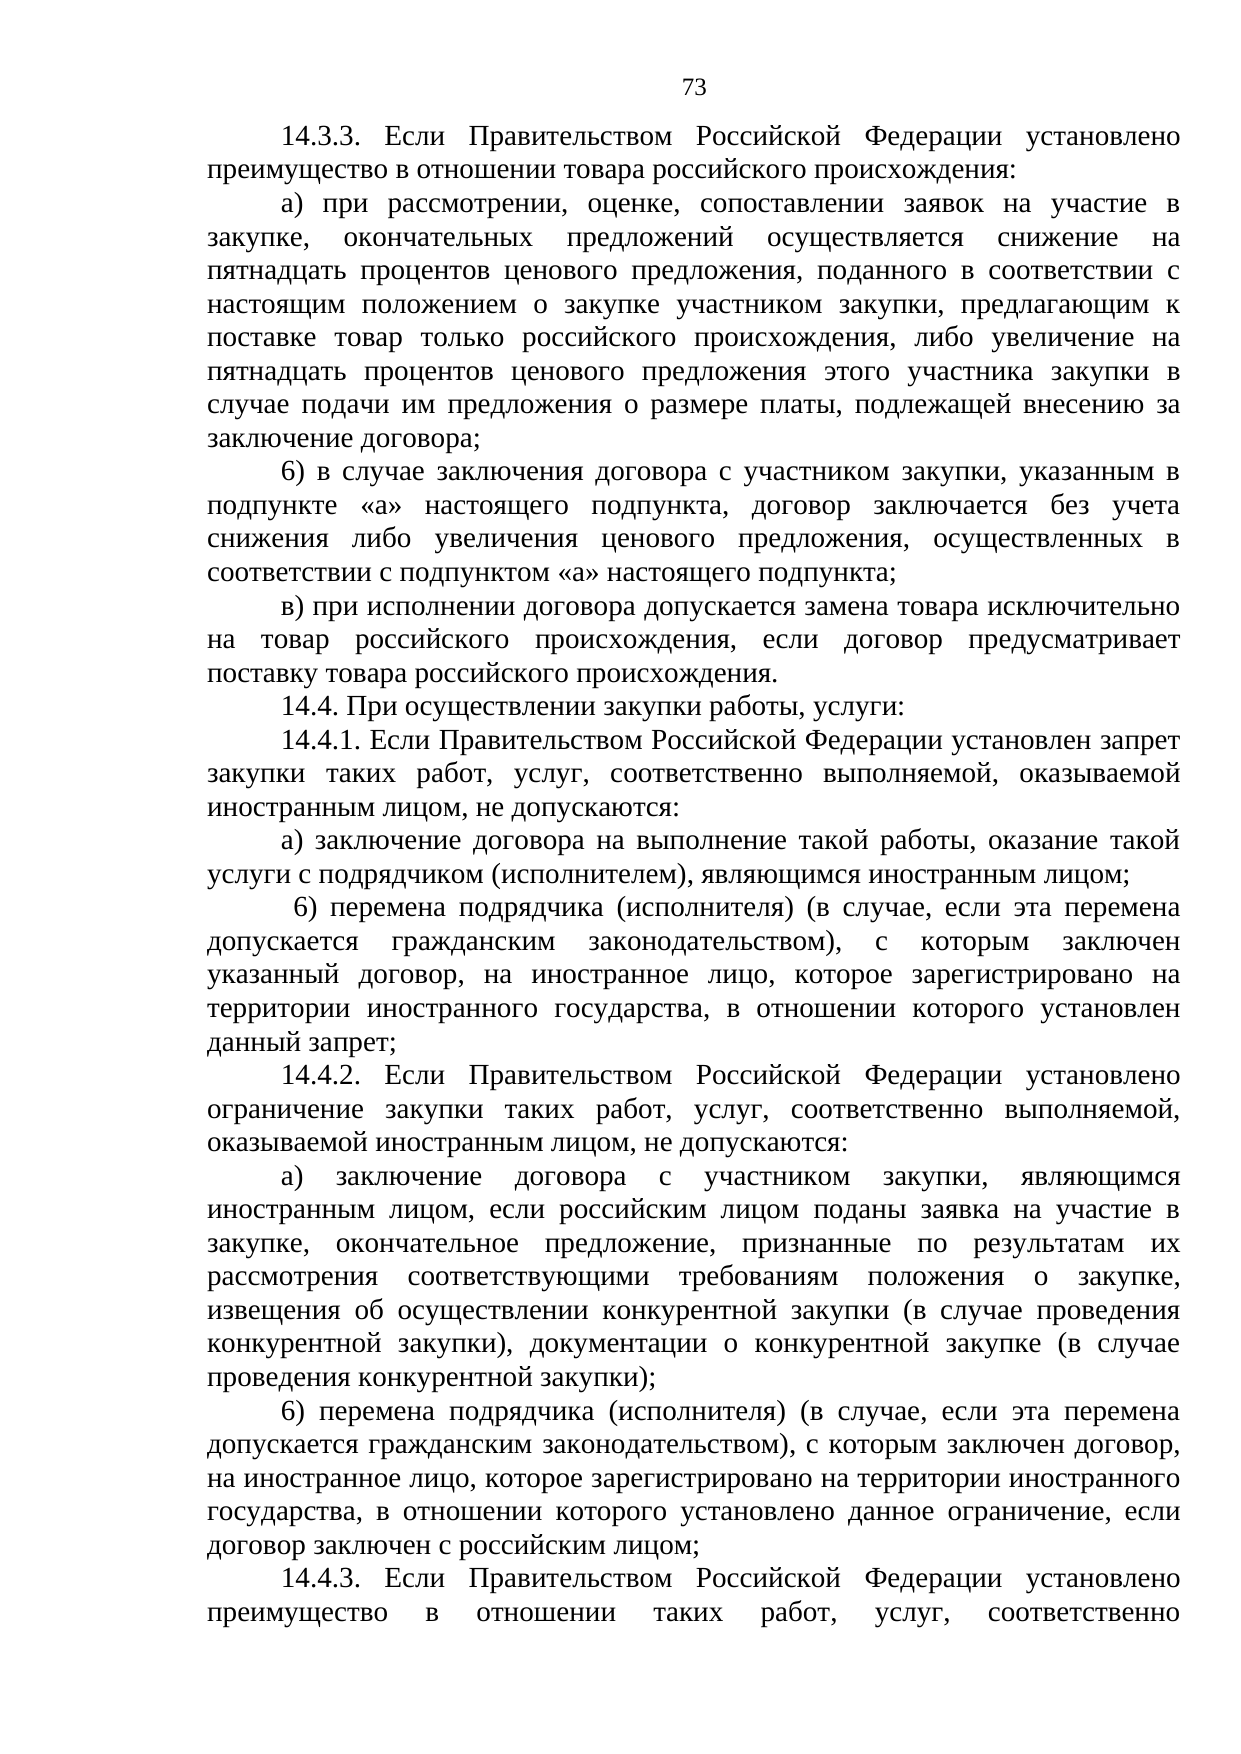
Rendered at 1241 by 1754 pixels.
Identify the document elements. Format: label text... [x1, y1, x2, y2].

text в) при исполнении договора допускается замена товара исключительно на товар российского происхождения, если договор предусматривает поставку товара российского происхождения. [207, 588, 1181, 688]
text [207, 1560, 1181, 1627]
text 14.3.3. Если Правительством Российской Федерации установлено преимущество в отношении товара российского происхождения: [207, 118, 1181, 185]
text 6) перемена подрядчика (исполнителя) (в случае, если эта перемена допускается гражданским законодательством), с которым заключен договор, на иностранное лицо, которое зарегистрировано на территории иностранного государства, в отношении которого установлено данное ограничение, если договор заключен с российским лицом; [207, 1393, 1181, 1560]
text 6) в случае заключения договора с участником закупки, указанным в подпункте «а» настоящего подпункта, договор заключается без учета снижения либо увеличения ценового предложения, осуществленных в соответствии с подпунктом «а» настоящего подпункта; [207, 453, 1181, 588]
text а) заключение договора с участником закупки, являющимся иностранным лицом, если российским лицом поданы заявка на участие в закупке, окончательное предложение, признанные по результатам их рассмотрения соответствующими требованиям положения о закупке, извещения об осуществлении конкурентной закупки (в случае проведения конкурентной закупки), документации о конкурентной закупке (в случае проведения конкурентной закупки); [207, 1158, 1181, 1393]
text 14.4.1. Если Правительством Российской Федерации установлен запрет закупки таких работ, услуг, соответственно выполняемой, оказываемой иностранным лицом, не допускаются: [207, 722, 1181, 822]
text а) заключение договора на выполнение такой работы, оказание такой услуги с подрядчиком (исполнителем), являющимся иностранным лицом; [207, 822, 1181, 889]
text 14.4. При осуществлении закупки работы, услуги: [207, 688, 1181, 722]
text 6) перемена подрядчика (исполнителя) (в случае, если эта перемена допускается гражданским законодательством), с которым заключен указанный договор, на иностранное лицо, которое зарегистрировано на территории иностранного государства, в отношении которого установлен данный запрет; [207, 889, 1181, 1057]
text а) при рассмотрении, оценке, сопоставлении заявок на участие в закупке, окончательных предложений осуществляется снижение на пятнадцать процентов ценового предложения, поданного в соответствии с настоящим положением о закупке участником закупки, предлагающим к поставке товар только российского происхождения, либо увеличение на пятнадцать процентов ценового предложения этого участника закупки в случае подачи им предложения о размере платы, подлежащей внесению за заключение договора; [207, 185, 1181, 453]
text 14.4.2. Если Правительством Российской Федерации установлено ограничение закупки таких работ, услуг, соответственно выполняемой, оказываемой иностранным лицом, не допускаются: [207, 1057, 1181, 1158]
